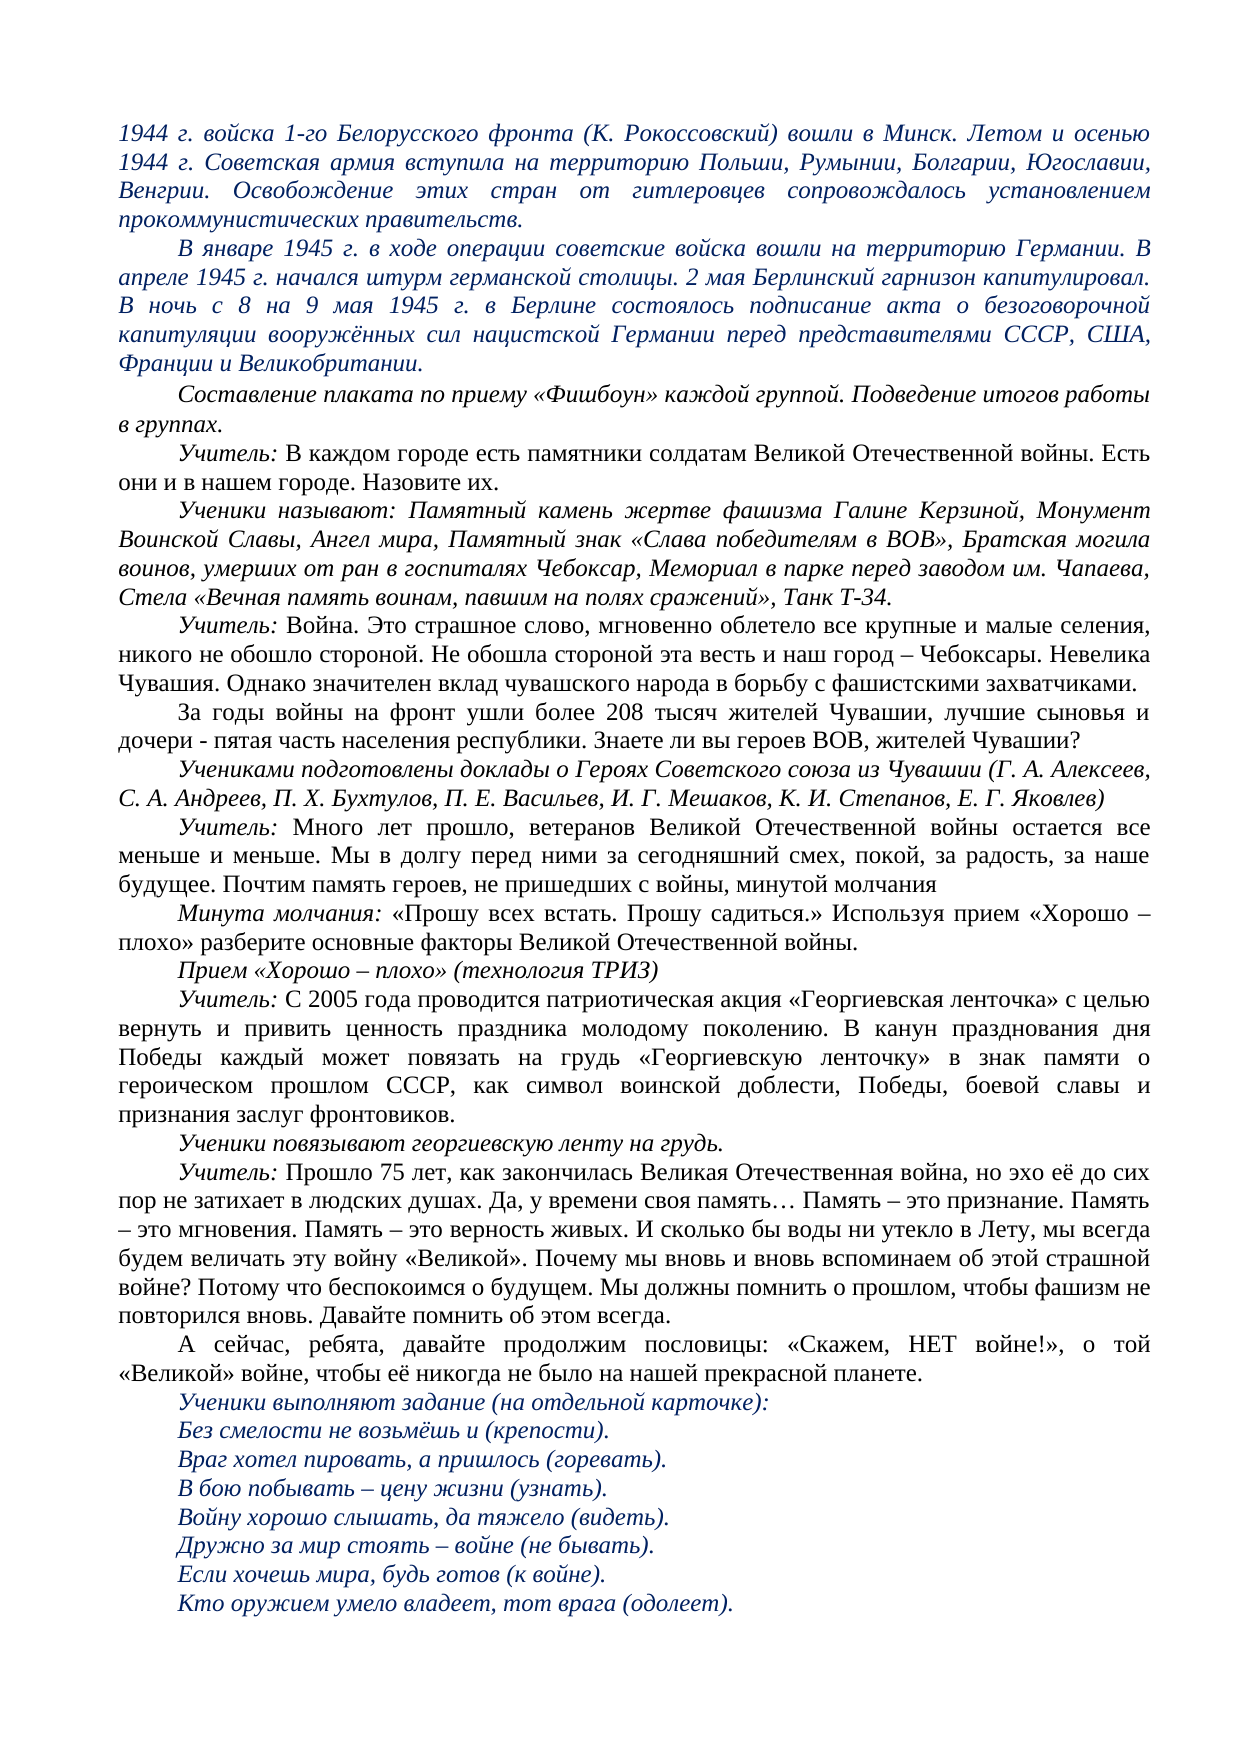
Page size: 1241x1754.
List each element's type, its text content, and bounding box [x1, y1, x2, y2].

text Если хочешь мира, будь готов (к войне). [118, 1559, 1152, 1588]
text Учениками подготовлены доклады о Героях Советского союза из Чувашии (Г. А. Алексеев, С. А. Андреев, П. Х. Бухтулов, П. Е. Васильев, И. Г. Мешаков, К. И. Степанов, Е. Г. Яковлев) [118, 754, 1152, 812]
text Минута молчания: «Прошу всех встать. Прошу садиться.» Используя прием «Хорошо – плохо» разберите основные факторы Великой Отечественной войны. [118, 898, 1152, 956]
text Учитель: Много лет прошло, ветеранов Великой Отечественной войны остается все меньше и меньше. Мы в долгу перед ними за сегодняшний смех, покой, за радость, за наше будущее. Почтим память героев, не пришедших с войны, минутой молчания [118, 812, 1152, 898]
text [118, 118, 1152, 233]
text За годы войны на фронт ушли более 208 тысяч жителей Чувашии, лучшие сыновья и дочери - пятая часть населения республики. Знаете ли вы героев ВОВ, жителей Чувашии? [118, 697, 1152, 754]
text Ученики выполняют задание (на отдельной карточке): [118, 1387, 1152, 1416]
text Учитель: С 2005 года проводится патриотическая акция «Георгиевская ленточка» с целью вернуть и привить ценность праздника молодому поколению. В канун празднования дня Победы каждый может повязать на грудь «Георгиевскую ленточку» в знак памяти о героическом прошлом СССР, как символ воинской доблести, Победы, боевой славы и признания заслуг фронтовиков. [118, 984, 1152, 1128]
text Без смелости не возьмёшь и (крепости). [118, 1416, 1152, 1444]
text Ученики повязывают георгиевскую ленту на грудь. [118, 1128, 1152, 1157]
text Войну хорошо слышать, да тяжело (видеть). [118, 1502, 1152, 1531]
text Кто оружием умело владеет, тот врага (одолеет). [118, 1588, 1152, 1617]
text Ученики называют: Памятный камень жертве фашизма Галине Керзиной, Монумент Воинской Славы, Ангел мира, Памятный знак «Слава победителям в ВОВ», Братская могила воинов, умерших от ран в госпиталях Чебоксар, Мемориал в парке перед заводом им. Чапаева, Стела «Вечная память воинам, павшим на полях сражений», Танк Т-34. [118, 496, 1152, 611]
text Враг хотел пировать, а пришлось (горевать). [118, 1444, 1152, 1473]
text Учитель: Война. Это страшное слово, мгновенно облетело все крупные и малые селения, никого не обошло стороной. Не обошла стороной эта весть и наш город – Чебоксары. Невелика Чувашия. Однако значителен вклад чувашского народа в борьбу с фашистскими захватчиками. [118, 611, 1152, 697]
text Учитель: Прошло 75 лет, как закончилась Великая Отечественная война, но эхо её до сих пор не затихает в людских душах. Да, у времени своя память… Память – это признание. Память – это мгновения. Память – это верность живых. И сколько бы воды ни утекло в Лету, мы всегда будем величать эту войну «Великой». Почему мы вновь и вновь вспоминаем об этой страшной войне? Потому что беспокоимся о будущем. Мы должны помнить о прошлом, чтобы фашизм не повторился вновь. Давайте помнить об этом всегда. [118, 1157, 1152, 1329]
text А сейчас, ребята, давайте продолжим пословицы: «Скажем, НЕТ войне!», о той «Великой» войне, чтобы её никогда не было на нашей прекрасной планете. [118, 1329, 1152, 1387]
text Дружно за мир стоять – войне (не бывать). [118, 1531, 1152, 1559]
text Составление плаката по приему «Фишбоун» каждой группой. Подведение итогов работы в группах. [118, 377, 1152, 438]
text Прием «Хорошо – плохо» (технология ТРИЗ) [118, 956, 1152, 984]
text Учитель: В каждом городе есть памятники солдатам Великой Отечественной войны. Есть они и в нашем городе. Назовите их. [118, 438, 1152, 496]
text В январе 1945 г. в ходе операции советские войска вошли на территорию Германии. В апреле 1945 г. начался штурм германской столицы. 2 мая Берлинский гарнизон капитулировал. В ночь с 8 на 9 мая 1945 г. в Берлине состоялось подписание акта о безоговорочной капитуляции вооружённых сил нацистской Германии перед представителями СССР, США, Франции и Великобритании. [118, 233, 1152, 377]
text В бою побывать – цену жизни (узнать). [118, 1473, 1152, 1502]
